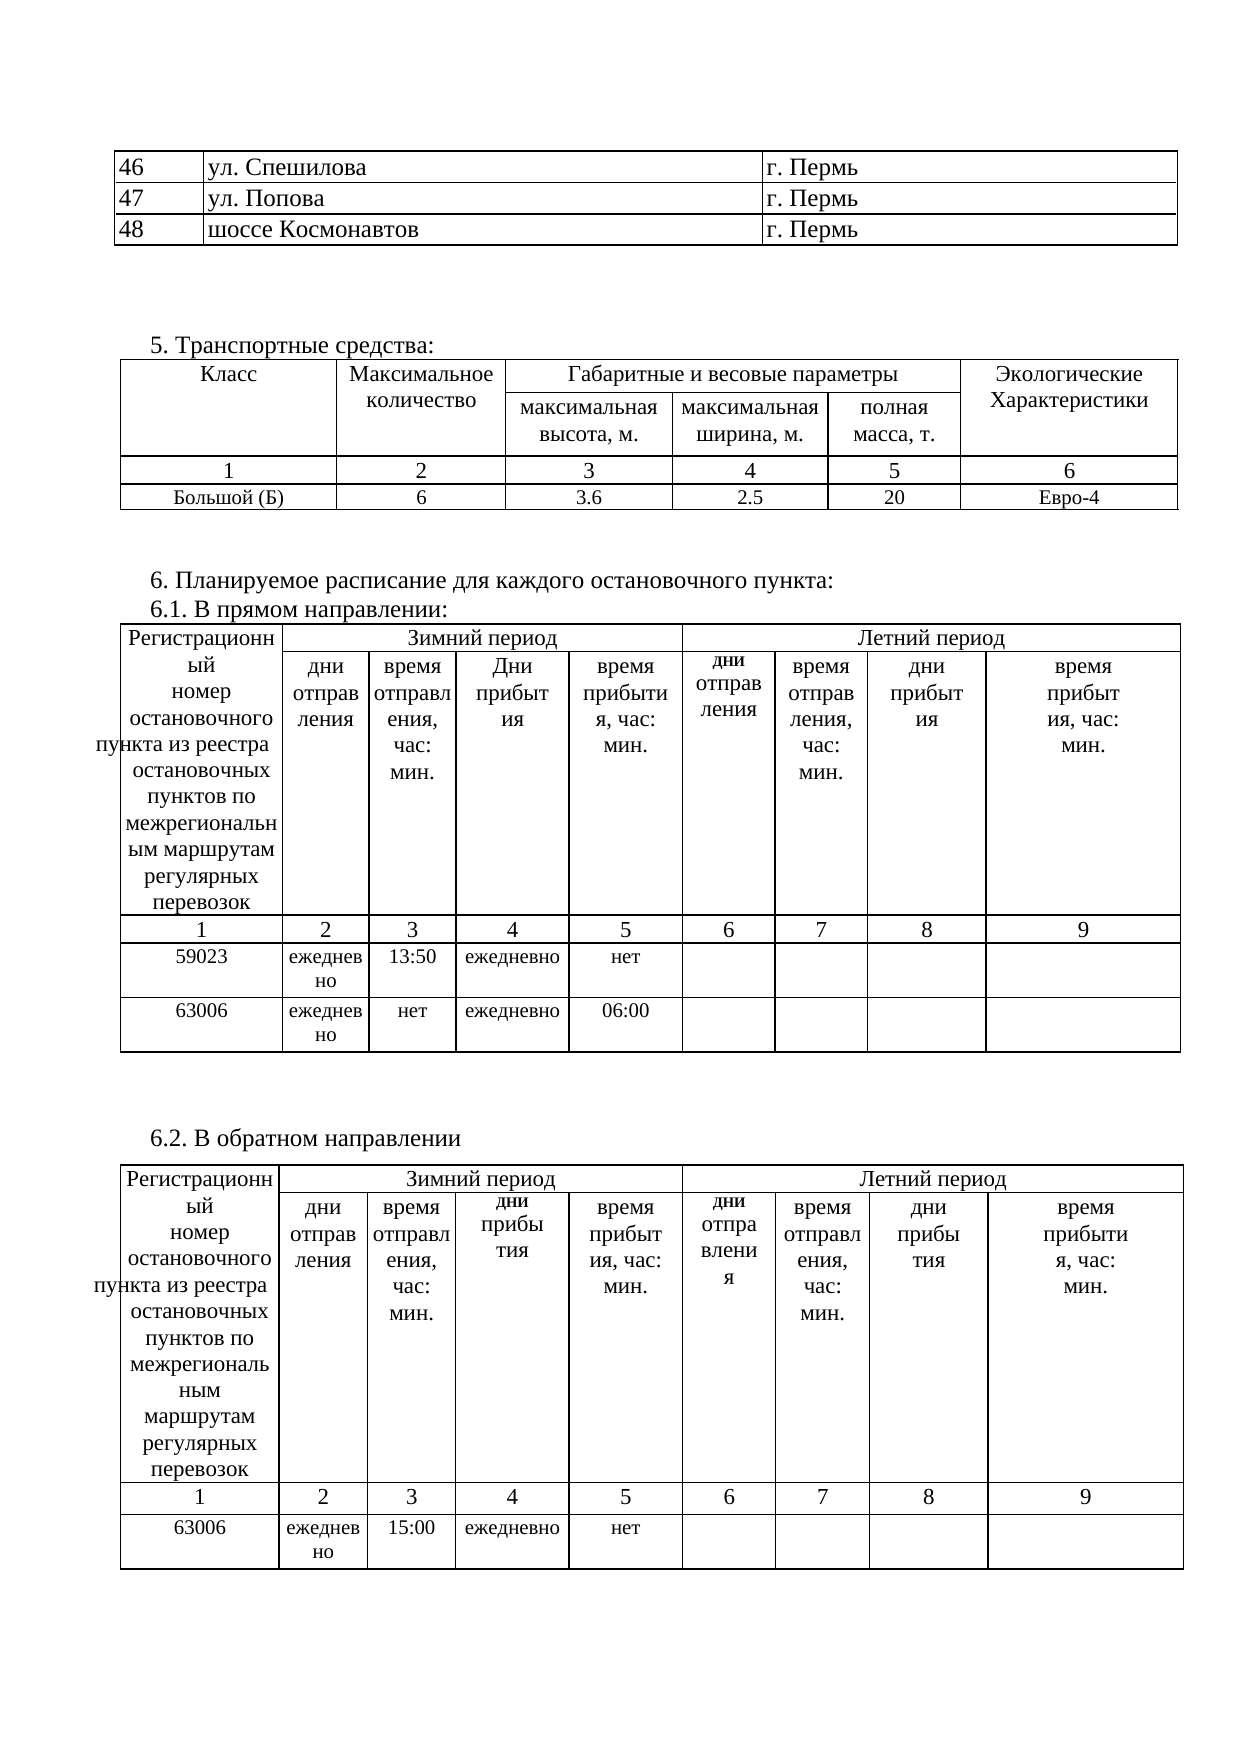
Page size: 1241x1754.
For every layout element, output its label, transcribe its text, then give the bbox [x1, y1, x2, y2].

table_cell время отправл ения, час: мин. [776, 1193, 869, 1482]
table_cell 59023 [121, 944, 282, 997]
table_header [121, 1166, 278, 1482]
table_cell ДНИ отпра влени я [683, 1193, 775, 1482]
table_cell Большой (Б) [121, 485, 336, 509]
table_cell время отправл ения, час: мин. [370, 652, 455, 914]
table_cell 1 [121, 1483, 278, 1513]
table_cell ежедневно [457, 944, 568, 997]
table_header Зимний период [280, 1166, 682, 1192]
table_cell ул. Попова [204, 183, 762, 213]
table_cell 48 [115, 214, 203, 244]
table_cell 3 [506, 457, 672, 483]
table_cell ежедневно [280, 1515, 367, 1568]
table_cell 7 [776, 916, 867, 942]
table_cell ежедневно [283, 944, 368, 997]
table_cell г. Пермь [763, 213, 1177, 244]
table_cell [776, 998, 867, 1051]
table_cell [987, 944, 1180, 997]
table_cell 4 [457, 916, 568, 942]
table_cell [868, 944, 985, 997]
table_cell 1 [121, 916, 282, 942]
table_cell 3.6 [506, 485, 672, 509]
table_cell 6 [683, 1483, 775, 1513]
table_cell 63006 [121, 998, 282, 1051]
table_header Экологические Характеристики [961, 360, 1177, 455]
table_cell 20 [829, 485, 960, 509]
table_cell 9 [989, 1483, 1183, 1513]
table_cell ул. Спешилова [204, 152, 762, 181]
text 6.1. В прямом направлении: [150, 594, 1090, 623]
table_cell нет [370, 998, 455, 1051]
table_header Летний период [683, 1166, 1183, 1192]
table_cell время прибыт ия, час: мин. [570, 1193, 682, 1482]
table_cell 2 [337, 457, 505, 483]
table_cell время прибыт ия, час: мин. [987, 652, 1180, 914]
table_cell дни прибыт ия [868, 652, 985, 914]
table_cell 6 [337, 485, 505, 509]
table_cell ежедневно [457, 998, 568, 1051]
table_cell 4 [456, 1483, 568, 1513]
table_cell нет [570, 944, 682, 997]
table_cell 4 [673, 457, 827, 483]
table_cell время отправ ления, час: мин. [776, 652, 867, 914]
table_cell [683, 998, 774, 1051]
table_cell 9 [987, 916, 1180, 942]
table_cell 6 [683, 916, 774, 942]
table_cell ДНИ прибы тия [456, 1193, 568, 1482]
table_cell [987, 998, 1180, 1051]
table_cell дни прибы тия [870, 1193, 987, 1482]
table_cell 3 [368, 1483, 455, 1513]
table_header Максимальное количество [337, 360, 505, 455]
table_cell 5 [829, 457, 960, 483]
table_cell время прибыти я, час: мин. [570, 652, 682, 914]
table_header Регистрационный номер остановочного пункта из реестра остановочных пунктов по межрегиональным маршрутам регулярных перевозок [121, 625, 282, 914]
table_cell Дни прибыт ия [457, 652, 568, 914]
table_cell Евро-4 [961, 485, 1177, 509]
table_cell 2 [283, 916, 368, 942]
table_cell 5 [570, 1483, 682, 1513]
table_cell 1 [121, 457, 336, 483]
table_cell время прибыти я, час: мин. [989, 1193, 1183, 1482]
table_header Габаритные и весовые параметры [506, 360, 960, 392]
table_cell [868, 998, 985, 1051]
table_cell 46 [115, 152, 203, 181]
table_cell [989, 1515, 1183, 1568]
table_cell [870, 1515, 987, 1568]
table_cell дни отправ ления [283, 652, 368, 914]
table_cell 8 [868, 916, 985, 942]
table_cell 3 [370, 916, 455, 942]
table_cell шоссе Космонавтов [204, 215, 762, 244]
table_cell полная масса, т. [829, 393, 960, 455]
table_cell 5 [570, 916, 682, 942]
table_cell 6 [961, 457, 1177, 483]
table_cell нет [570, 1515, 682, 1568]
table_cell [776, 944, 867, 997]
text 6.2. В обратном направлении [150, 1123, 1090, 1151]
table_cell дни отправ ления [280, 1193, 367, 1482]
table_header Зимний период [283, 625, 682, 651]
table_cell 8 [870, 1483, 987, 1513]
table_cell 2.5 [673, 485, 827, 509]
table_header Класс [121, 360, 336, 455]
table_cell ежедневно [283, 998, 368, 1051]
table_cell 47 [115, 183, 203, 213]
table_cell ДНИ отправ ления [683, 652, 774, 914]
table_cell ежедневно [456, 1515, 568, 1568]
table_cell 7 [776, 1483, 869, 1513]
table_cell г. Пермь [763, 152, 1177, 181]
table_cell [683, 944, 774, 997]
table_cell [776, 1515, 869, 1568]
text 5. Транспортные средства: [150, 330, 1090, 358]
table_cell 2 [280, 1483, 367, 1513]
table_header Летний период [683, 625, 1180, 651]
text 6. Планируемое расписание для каждого остановочного пункта: [150, 565, 1090, 594]
table_cell 13:50 [370, 944, 455, 997]
table_cell максимальная высота, м. [506, 393, 672, 455]
table_cell г. Пермь [763, 181, 1177, 213]
table_cell 06:00 [570, 998, 682, 1051]
table_cell 63006 [121, 1515, 278, 1568]
table_cell 15:00 [368, 1515, 455, 1568]
table_cell максимальная ширина, м. [673, 393, 827, 455]
table_cell время отправл ения, час: мин. [368, 1193, 455, 1482]
table_cell [683, 1515, 775, 1568]
